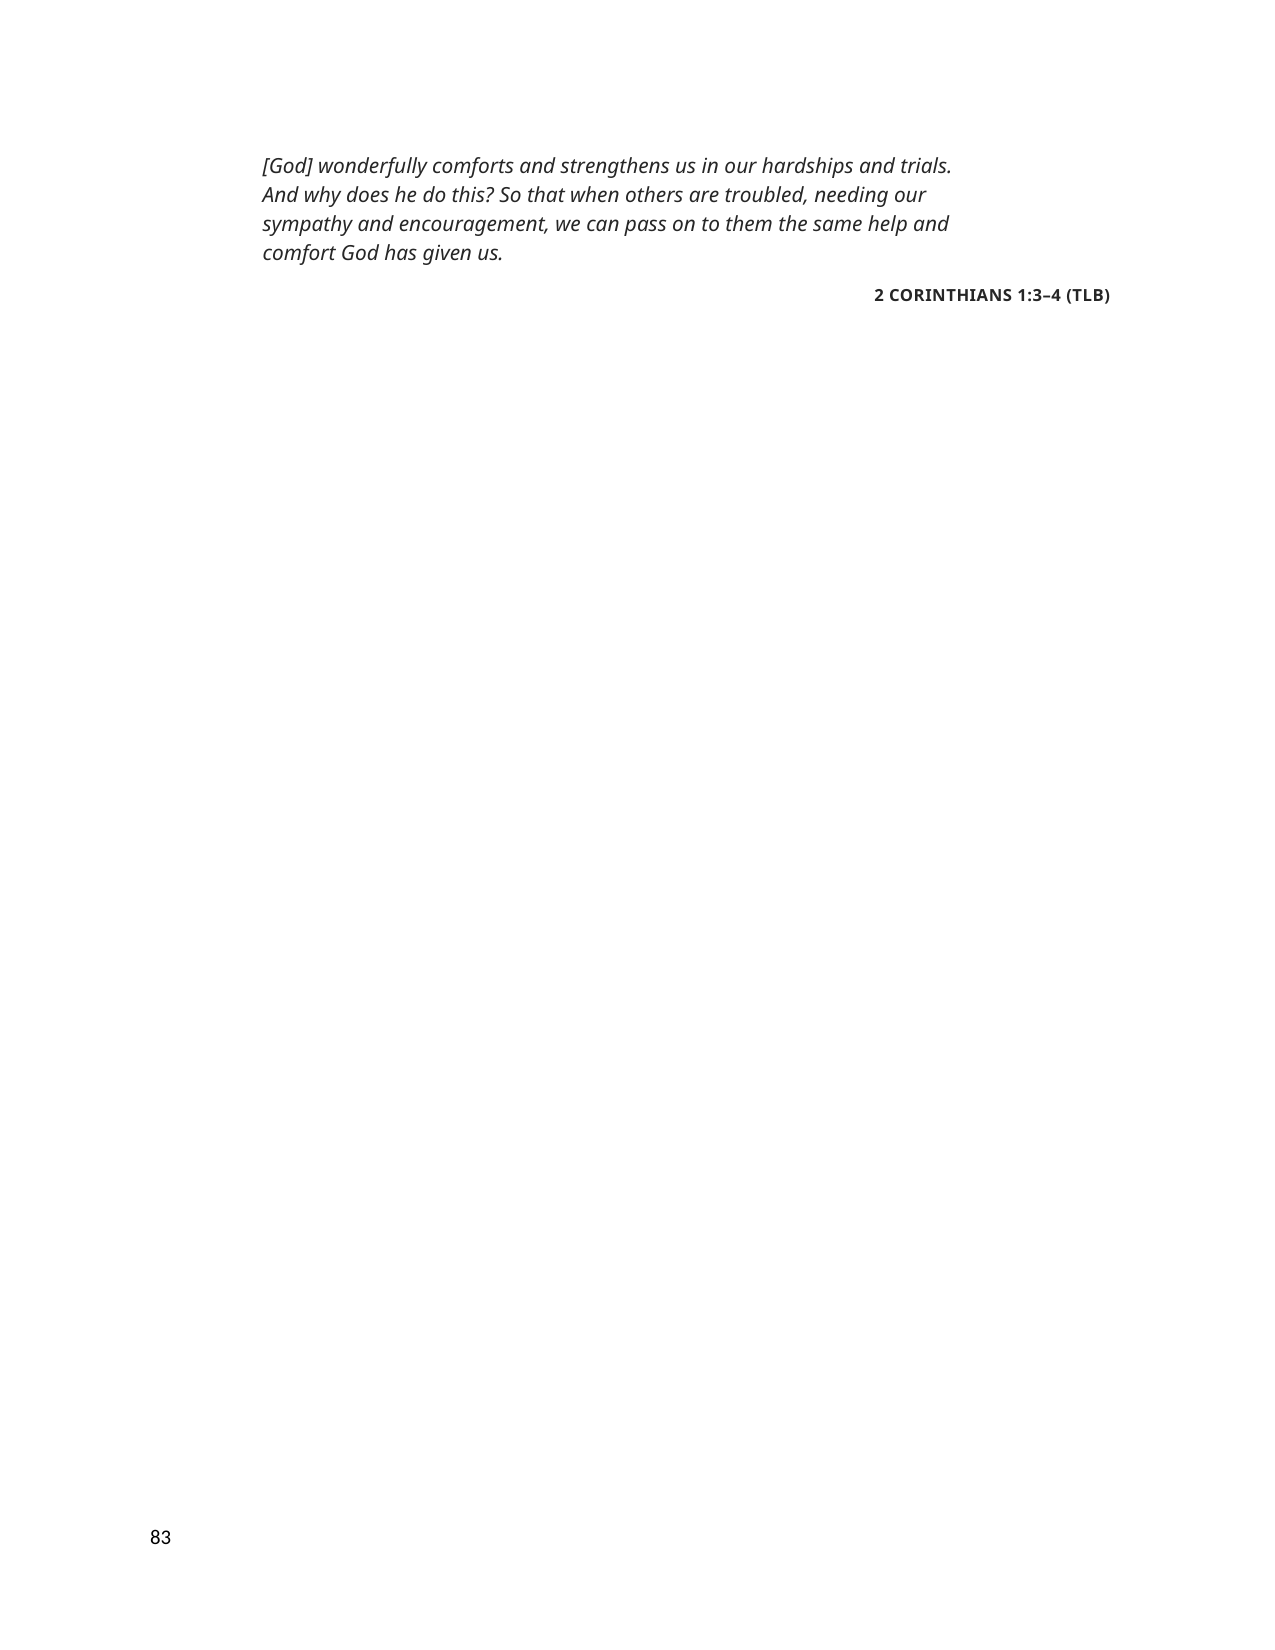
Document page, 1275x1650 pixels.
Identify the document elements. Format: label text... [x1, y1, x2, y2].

text [God] wonderfully comforts and strengthens us in our hardships and trials. And why does he do this? So that when others are troubled, needing our sympathy and encouragement, we can pass on to them the same help and comfort God has given us. [262, 150, 975, 267]
text 2 Corinthians 1:3–4 (TLB) [262, 277, 1110, 306]
